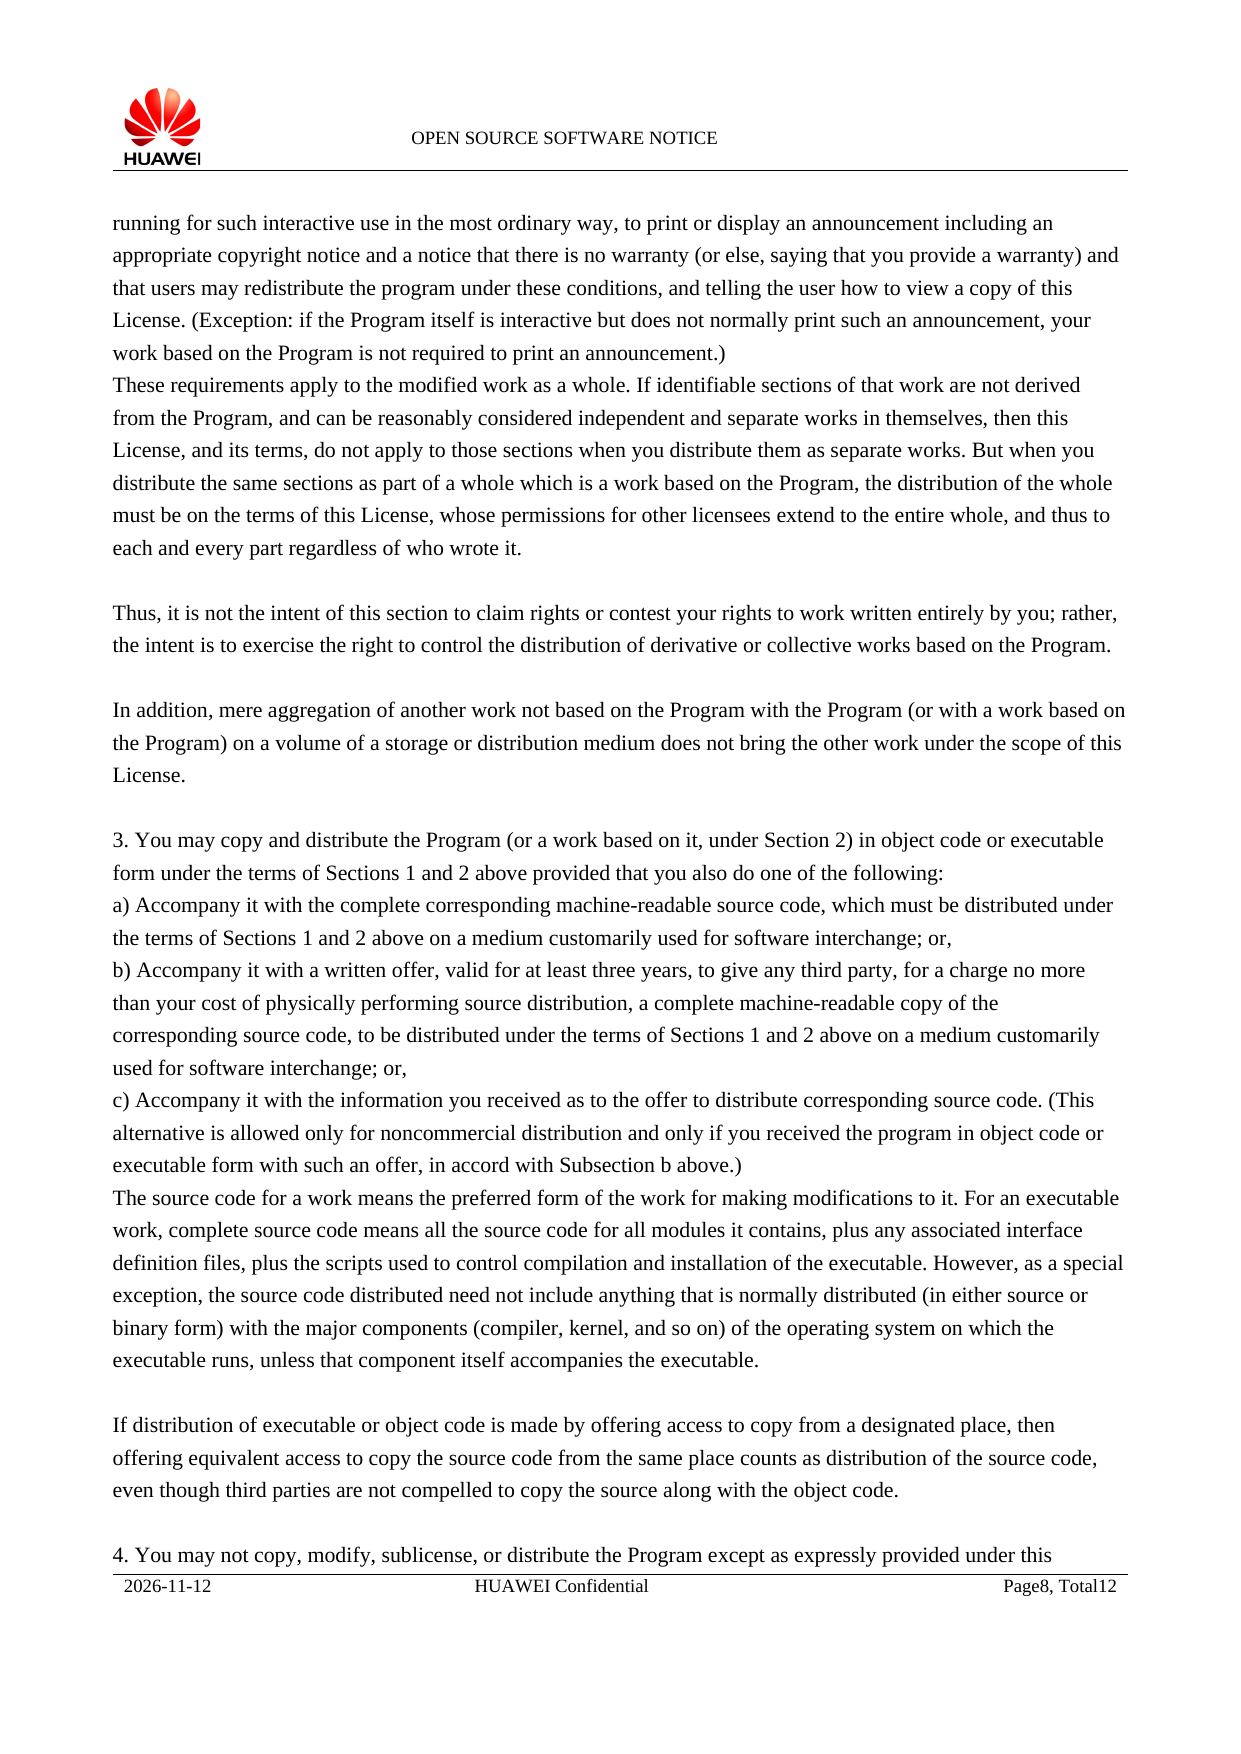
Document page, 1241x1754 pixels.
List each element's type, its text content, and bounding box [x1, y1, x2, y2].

picture [124, 88, 201, 165]
